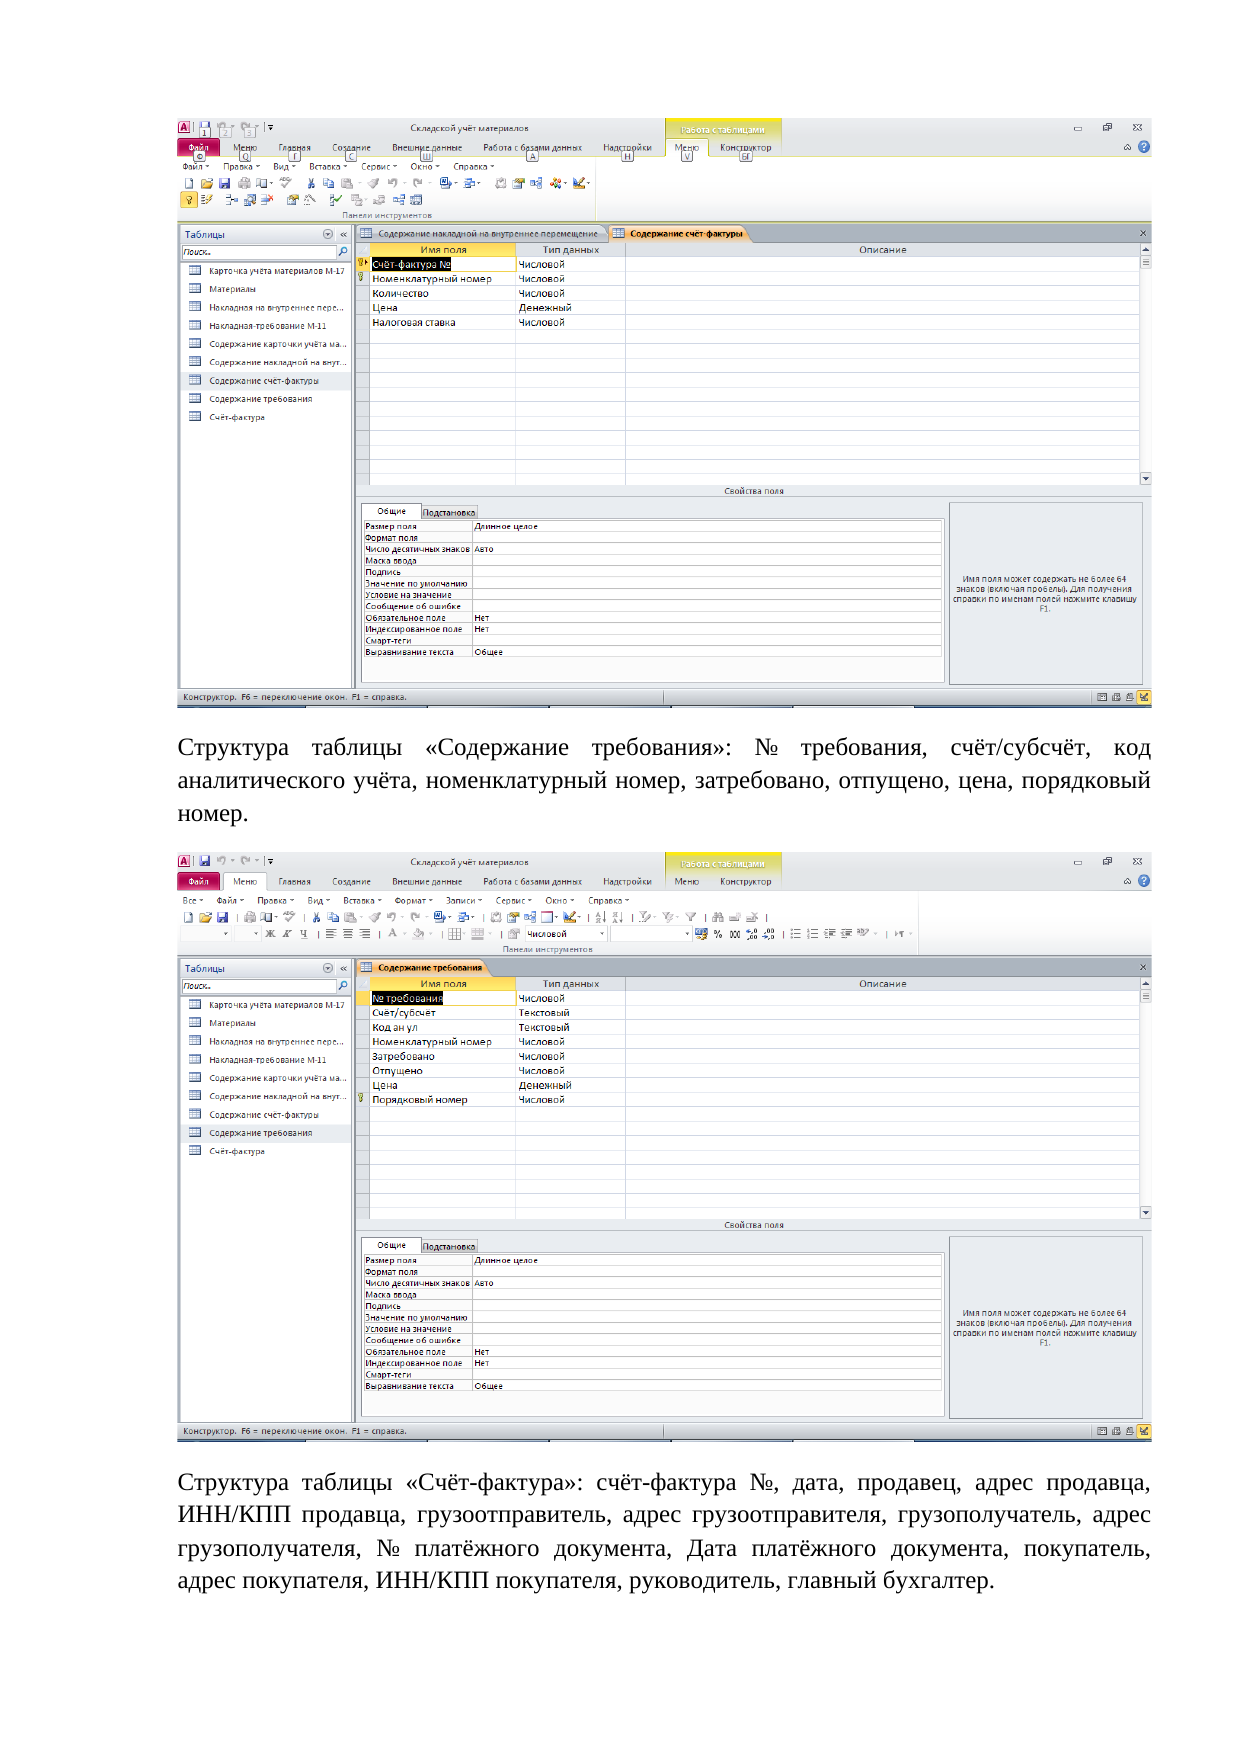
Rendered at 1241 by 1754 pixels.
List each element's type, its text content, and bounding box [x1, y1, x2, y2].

picture [177, 118, 1152, 708]
picture [177, 852, 1152, 1442]
text Структура таблицы «Содержание требования»: № требования, счёт/субсчёт, код аналитического учёта, номенклатурный номер, затребовано, отпущено, цена, порядковый номер. [177, 732, 1152, 827]
text Структура таблицы «Счёт-фактура»: счёт-фактура №, дата, продавец, адрес продавца, ИНН/КПП продавца, грузоотправитель, адрес грузоотправителя, грузополучатель, адрес грузополучателя, № платёжного документа, Дата платёжного документа, покупатель, адрес покупателя, ИНН/КПП покупателя, руководитель, главный бухгалтер. [177, 1467, 1152, 1594]
